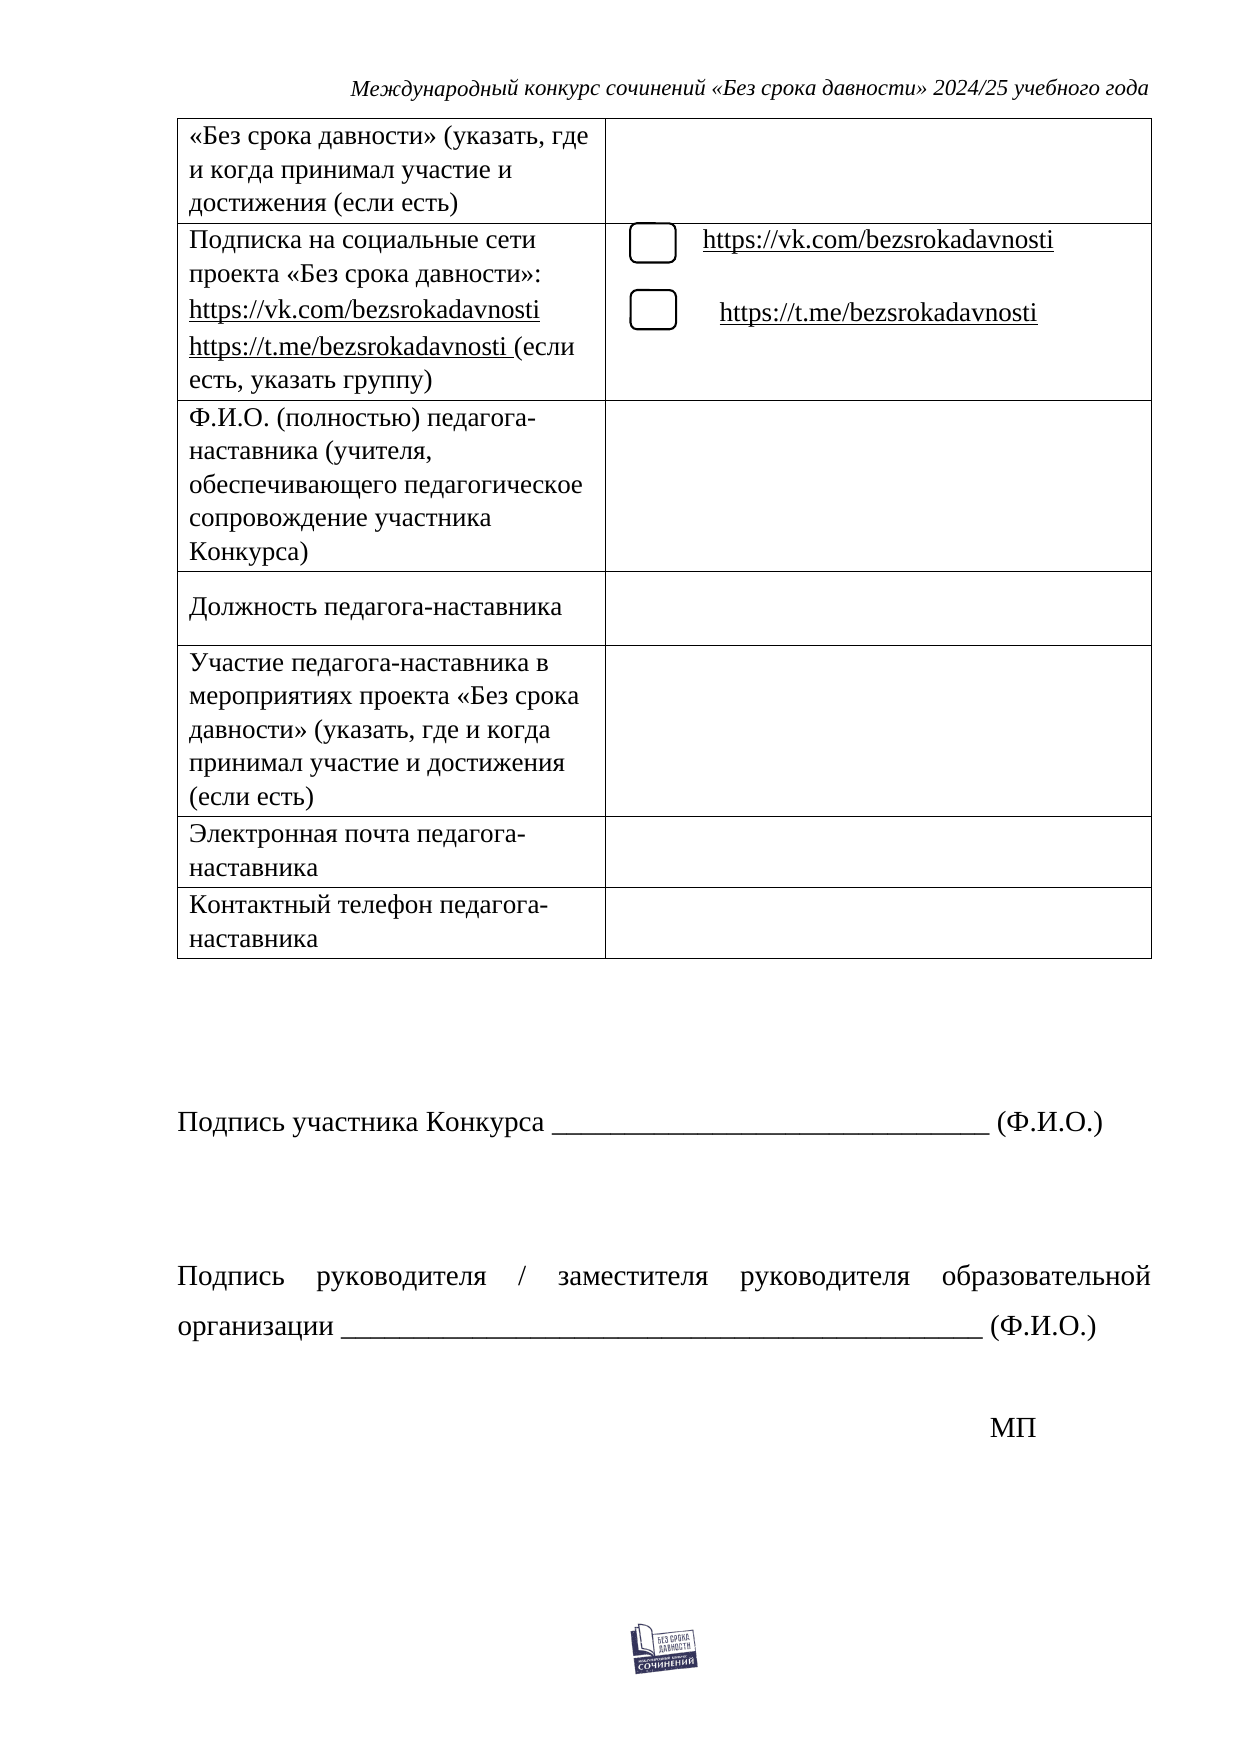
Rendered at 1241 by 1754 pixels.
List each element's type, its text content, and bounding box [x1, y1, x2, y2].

table_cell Ф.И.О. (полностью) педагога-наставника (учителя, обеспечивающего педагогическое сопровождение участника Конкурса) [178, 401, 605, 571]
table_cell Подписка на социальные сети проекта «Без срока давности»: https://vk.com/bezsrokadavnosti https://t.me/bezsrokadavnosti (если есть, указать группу) [178, 224, 605, 399]
text Подпись участника Конкурса ______________________________ (Ф.И.О.) [177, 1103, 1152, 1138]
table_cell [606, 888, 1151, 958]
text МП [916, 1408, 1152, 1443]
table_cell [606, 119, 1151, 222]
table_cell Участие педагога-наставника в мероприятиях проекта «Без срока давности» (указать, где и когда принимал участие и достижения (если есть) [178, 646, 605, 816]
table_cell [178, 119, 605, 222]
table_cell [606, 572, 1151, 645]
table_cell [606, 817, 1151, 887]
table_cell [606, 646, 1151, 816]
picture [616, 1619, 712, 1681]
table_cell Должность педагога-наставника [178, 572, 605, 645]
table_cell [606, 401, 1151, 571]
table_cell Контактный телефон педагога-наставника [178, 888, 605, 958]
table_cell Электронная почта педагога-наставника [178, 817, 605, 887]
table_cell https://vk.com/bezsrokadavnosti https://t.me/bezsrokadavnosti [606, 224, 1151, 399]
text Подпись руководителя / заместителя руководителя образовательной организации ____________________________________________ (Ф.И.О.) [177, 1258, 1152, 1341]
